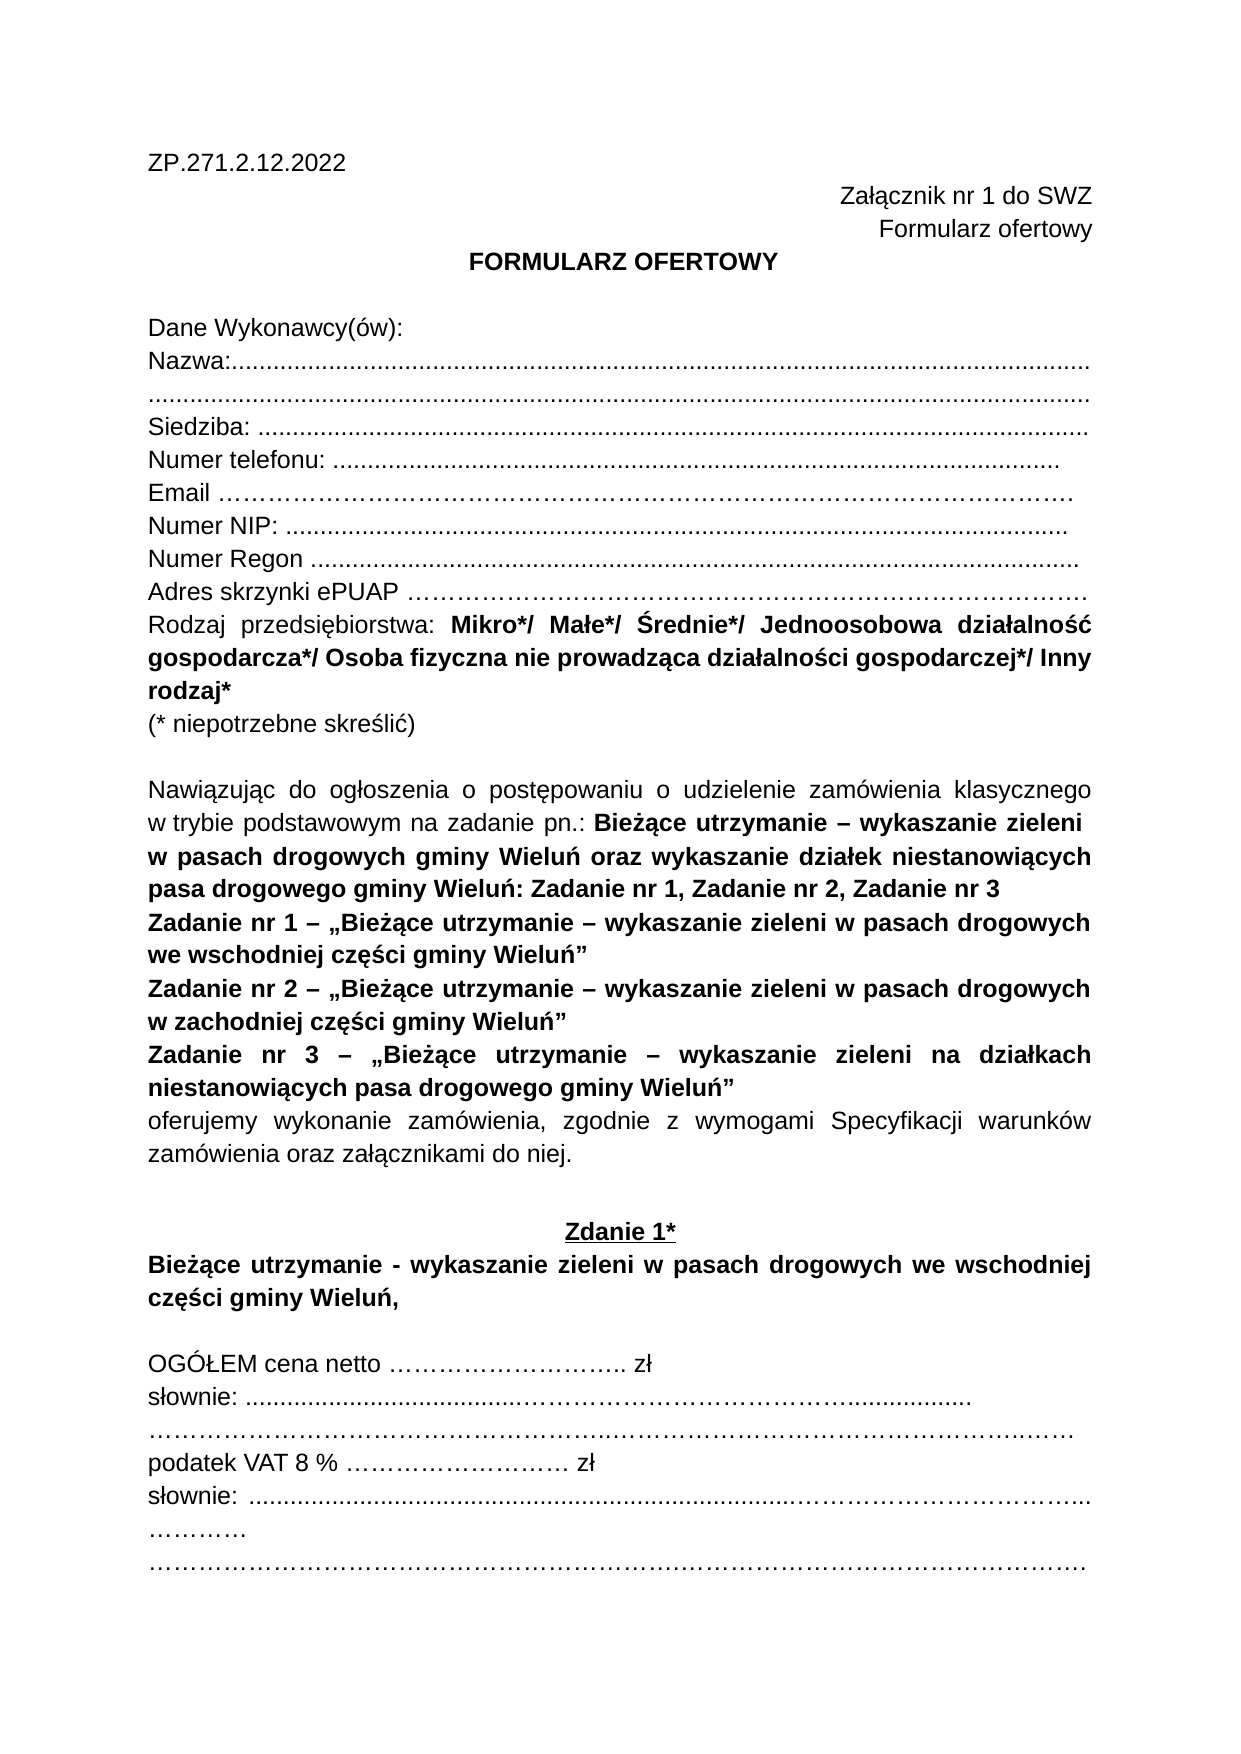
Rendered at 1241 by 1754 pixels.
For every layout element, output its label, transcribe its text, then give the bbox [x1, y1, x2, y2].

text Siedziba: ........................................................................................................................ [148, 412, 1093, 441]
text oferujemy wykonanie zamówienia, zgodnie z wymogami Specyfikacji warunków zamówienia oraz załącznikami do niej. [148, 1106, 1093, 1167]
text ……………………………………………………….…………………………………………. [148, 1547, 1093, 1576]
text Załącznik nr 1 do SWZ [148, 181, 1093, 209]
text Email …………………………………………………………………………………………. [148, 478, 1093, 507]
text FORMULARZ OFERTOWY [148, 247, 1093, 275]
text (* niepotrzebne skreślić) [148, 709, 1093, 738]
text Zdanie 1* [148, 1217, 1093, 1246]
text Zadanie nr 3 – „Bieżące utrzymanie – wykaszanie zieleni na działkach niestanowiących pasa drogowego gminy Wieluń” [148, 1039, 1093, 1101]
text Zadanie nr 2 – „Bieżące utrzymanie – wykaszanie zieleni w pasach drogowych w zachodniej części gminy Wieluń” [148, 973, 1093, 1035]
text Rodzaj przedsiębiorstwa: Mikro*/ Małe*/ Średnie*/ Jednoosobowa działalność gospodarcza*/ Osoba fizyczna nie prowadząca działalności gospodarczej*/ Inny rodzaj* [148, 610, 1093, 705]
text Numer NIP: ................................................................................................................. [148, 511, 1093, 539]
text Numer telefonu: ......................................................................................................... [148, 445, 1093, 473]
text Numer Regon ............................................................................................................... [148, 544, 1093, 573]
text Nazwa:.................................................................................................................................................................................................................................................................... [148, 346, 1093, 407]
text słownie: ...............................................................................……………………………...………… [148, 1481, 1093, 1543]
text OGÓŁEM cena netto ……………………….. zł [148, 1349, 1093, 1378]
text Zadanie nr 1 – „Bieżące utrzymanie – wykaszanie zieleni w pasach drogowych we wschodniej części gminy Wieluń” [148, 907, 1093, 969]
text Formularz ofertowy [148, 214, 1093, 242]
text Bieżące utrzymanie - wykaszanie zieleni w pasach drogowych we wschodniej części gminy Wieluń, [148, 1250, 1093, 1312]
text Nawiązując do ogłoszenia o postępowaniu o udzielenie zamówienia klasycznego w trybie podstawowym na zadanie pn.: Bieżące utrzymanie – wykaszanie zieleni w pasach drogowych gminy Wieluń oraz wykaszanie działek niestanowiących pasa drogowego gminy Wieluń: Zadanie nr 1, Zadanie nr 2, Zadanie nr 3 [148, 775, 1093, 903]
text ZP.271.2.12.2022 [148, 148, 1093, 176]
text Dane Wykonawcy(ów): [148, 313, 1093, 341]
text Adres skrzynki ePUAP ………………………………………………………………………. [148, 577, 1093, 606]
text ………………………………………………..…………………………………………..…… [148, 1415, 1093, 1444]
text podatek VAT 8 % ……………………… zł [148, 1448, 1093, 1477]
text słownie: ........................................………………………………….................. [148, 1382, 1093, 1411]
